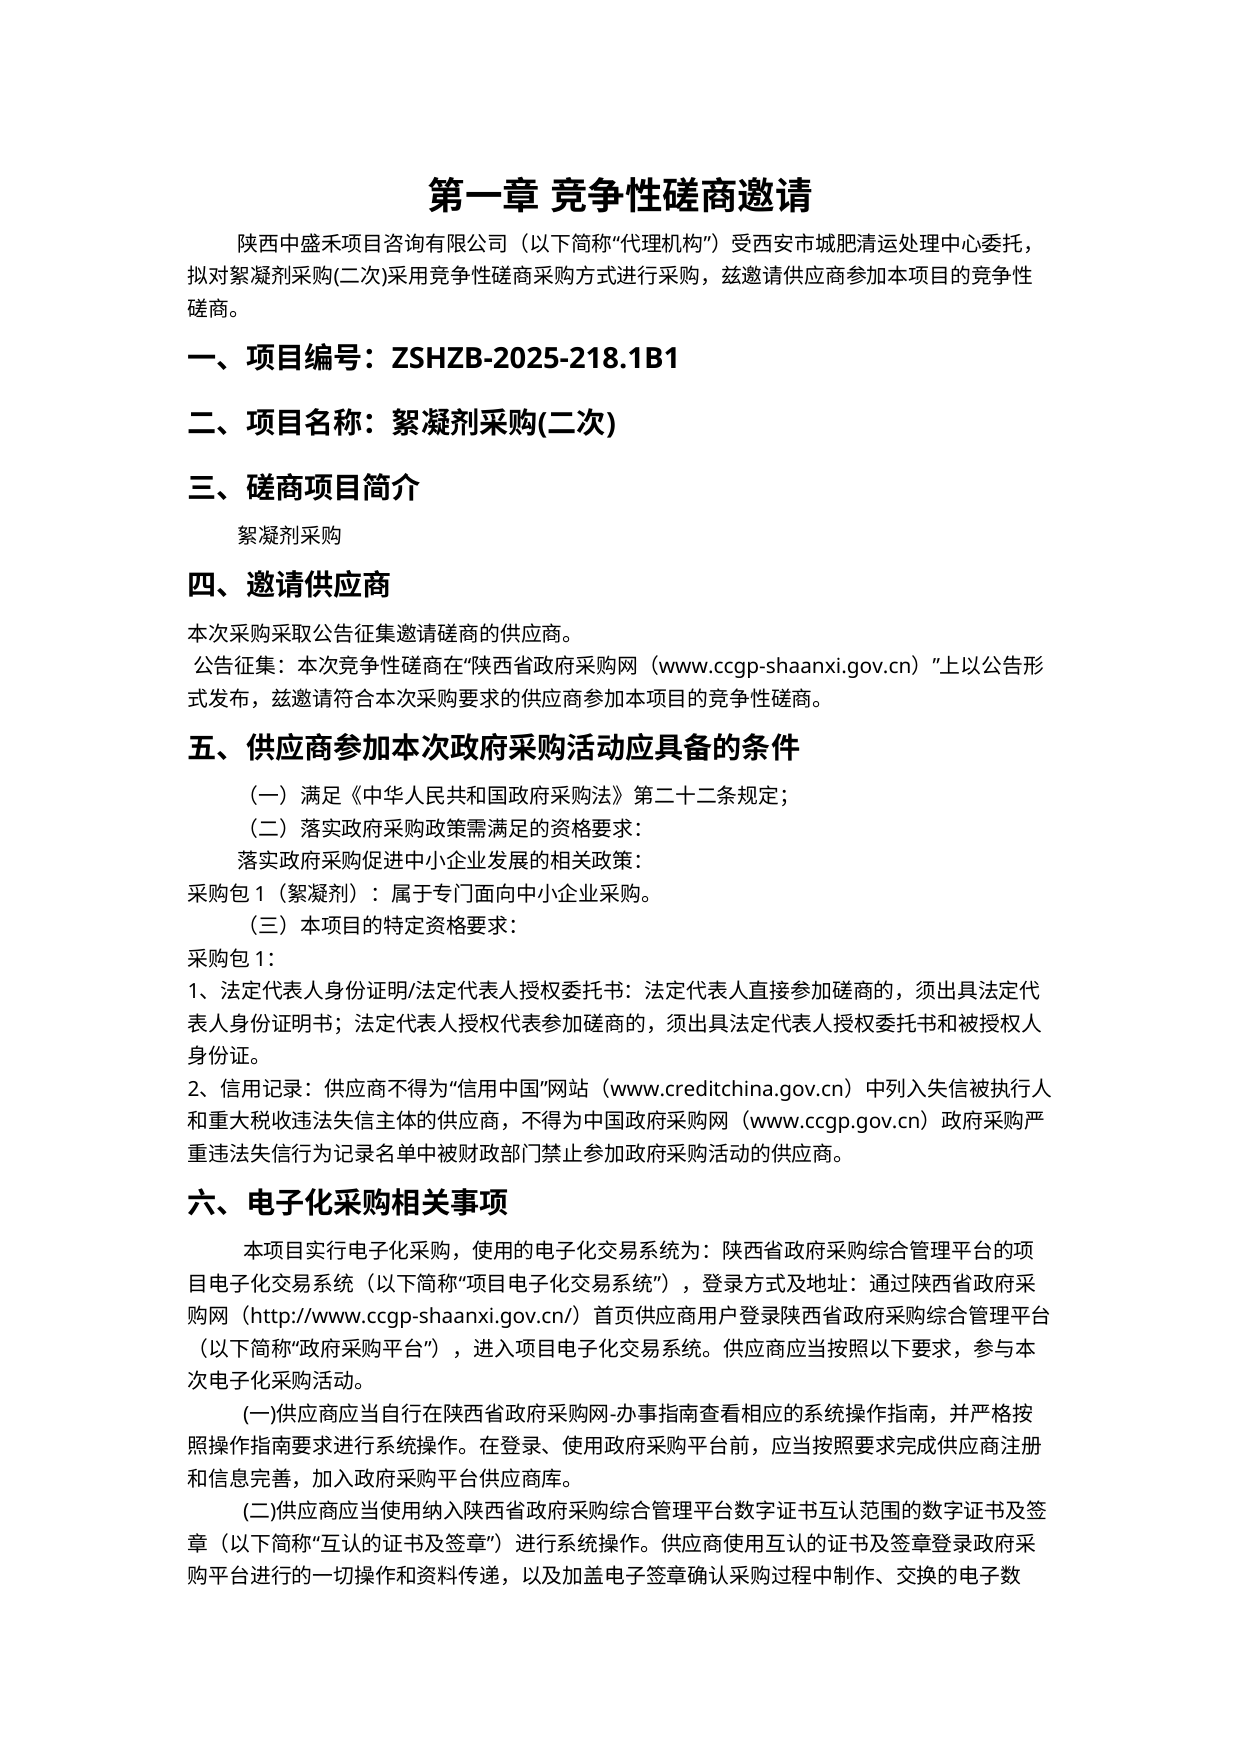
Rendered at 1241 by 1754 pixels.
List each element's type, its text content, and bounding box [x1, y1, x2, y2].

text 二、项目名称：絮凝剂采购(二次) [187, 389, 1053, 454]
text 采购包1： [187, 942, 1053, 974]
text (一)供应商应当自行在陕西省政府采购网-办事指南查看相应的系统操作指南，并严格按照操作指南要求进行系统操作。在登录、使用政府采购平台前，应当按照要求完成供应商注册和信息完善，加入政府采购平台供应商库。 [187, 1397, 1053, 1494]
text 五、供应商参加本次政府采购活动应具备的条件 [187, 714, 1053, 779]
text 采购包1（絮凝剂）：属于专门面向中小企业采购。 [187, 877, 1053, 909]
text 本项目实行电子化采购，使用的电子化交易系统为：陕西省政府采购综合管理平台的项目电子化交易系统（以下简称“项目电子化交易系统”），登录方式及地址：通过陕西省政府采购网（http://www.ccgp-shaanxi.gov.cn/）首页供应商用户登录陕西省政府采购综合管理平台（以下简称“政府采购平台”），进入项目电子化交易系统。供应商应当按照以下要求，参与本次电子化采购活动。 [187, 1234, 1053, 1397]
text （一）满足《中华人民共和国政府采购法》第二十二条规定； [187, 779, 1053, 812]
text 陕西中盛禾项目咨询有限公司（以下简称“代理机构”）受西安市城肥清运处理中心委托，拟对絮凝剂采购(二次)采用竞争性磋商采购方式进行采购，兹邀请供应商参加本项目的竞争性磋商。 [187, 227, 1053, 324]
text 公告征集：本次竞争性磋商在“陕西省政府采购网（www.ccgp-shaanxi.gov.cn）”上以公告形式发布，兹邀请符合本次采购要求的供应商参加本项目的竞争性磋商。 [187, 649, 1053, 714]
text 三、磋商项目简介 [187, 454, 1053, 519]
text （二）落实政府采购政策需满足的资格要求： [187, 812, 1053, 844]
text 落实政府采购促进中小企业发展的相关政策： [187, 844, 1053, 877]
text 1、法定代表人身份证明/法定代表人授权委托书：法定代表人直接参加磋商的，须出具法定代表人身份证明书；法定代表人授权代表参加磋商的，须出具法定代表人授权委托书和被授权人身份证。 [187, 974, 1053, 1072]
text 一、项目编号：ZSHZB-2025-218.1B1 [187, 324, 1053, 389]
text 本次采购采取公告征集邀请磋商的供应商。 [187, 617, 1053, 649]
text （三）本项目的特定资格要求： [187, 909, 1053, 942]
text 2、信用记录：供应商不得为“信用中国”网站（www.creditchina.gov.cn）中列入失信被执行人和重大税收违法失信主体的供应商，不得为中国政府采购网（www.ccgp.gov.cn）政府采购严重违法失信行为记录名单中被财政部门禁止参加政府采购活动的供应商。 [187, 1072, 1053, 1169]
text 第一章 竞争性磋商邀请 [187, 162, 1053, 227]
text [187, 1494, 1053, 1592]
text 六、电子化采购相关事项 [187, 1169, 1053, 1234]
text 四、邀请供应商 [187, 552, 1053, 617]
text 絮凝剂采购 [187, 519, 1053, 552]
